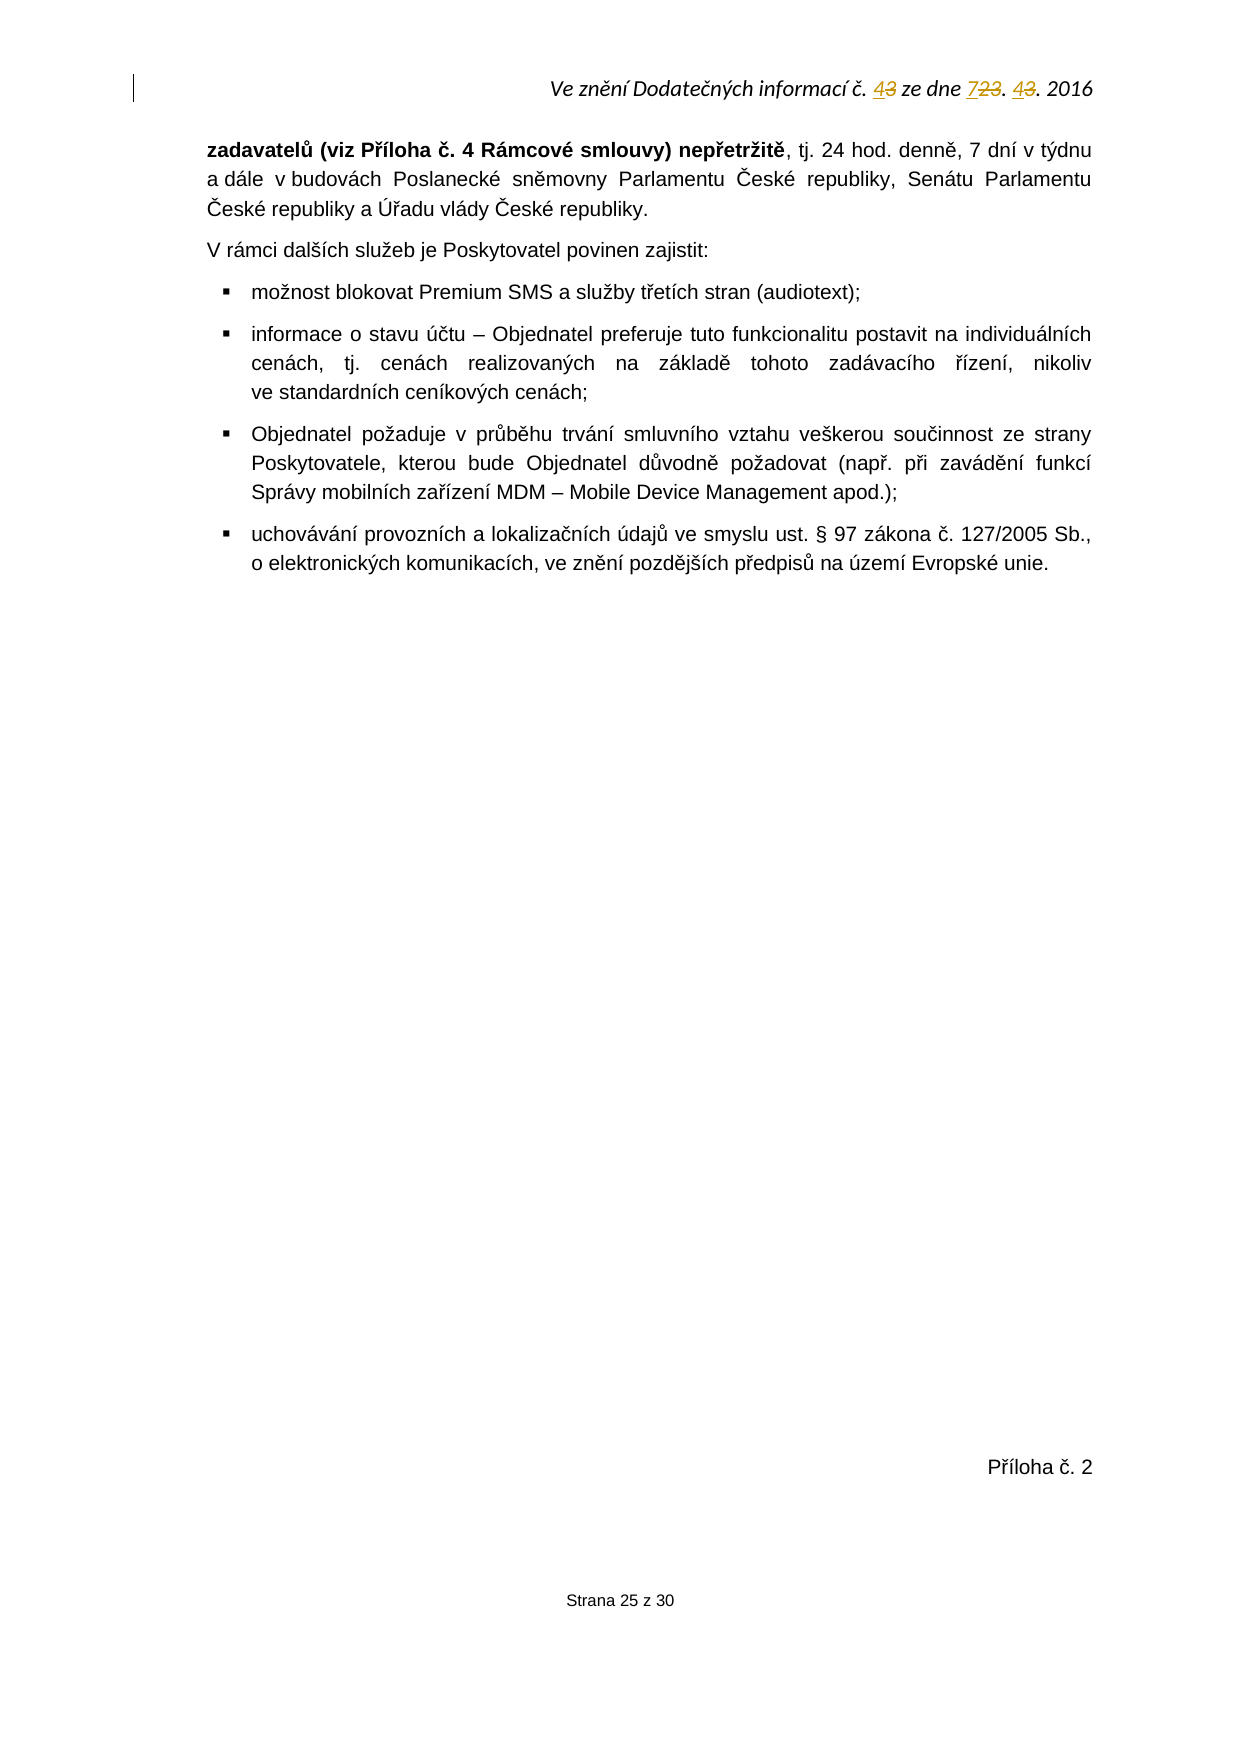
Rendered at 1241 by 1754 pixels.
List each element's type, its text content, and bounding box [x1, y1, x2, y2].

text V rámci dalších služeb je Poskytovatel povinen zajistit: [148, 233, 1093, 262]
list možnost blokovat Premium SMS a služby třetích stran (audiotext); [221, 274, 1093, 304]
list informace o stavu účtu – Objednatel preferuje tuto funkcionalitu postavit na individuálních cenách, tj. cenách realizovaných na základě tohoto zadávacího řízení, nikoliv ve standardních ceníkových cenách; [221, 316, 1093, 404]
text Příloha č. 2 [148, 1449, 1093, 1479]
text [207, 133, 1093, 220]
list Objednatel požaduje v průběhu trvání smluvního vztahu veškerou součinnost ze strany Poskytovatele, kterou bude Objednatel důvodně požadovat (např. při zavádění funkcí Správy mobilních zařízení MDM – Mobile Device Management apod.); [221, 416, 1093, 504]
list uchovávání provozních a lokalizačních údajů ve smyslu ust. § 97 zákona č. 127/2005 Sb., o elektronických komunikacích, ve znění pozdějších předpisů na území Evropské unie. [221, 516, 1093, 574]
